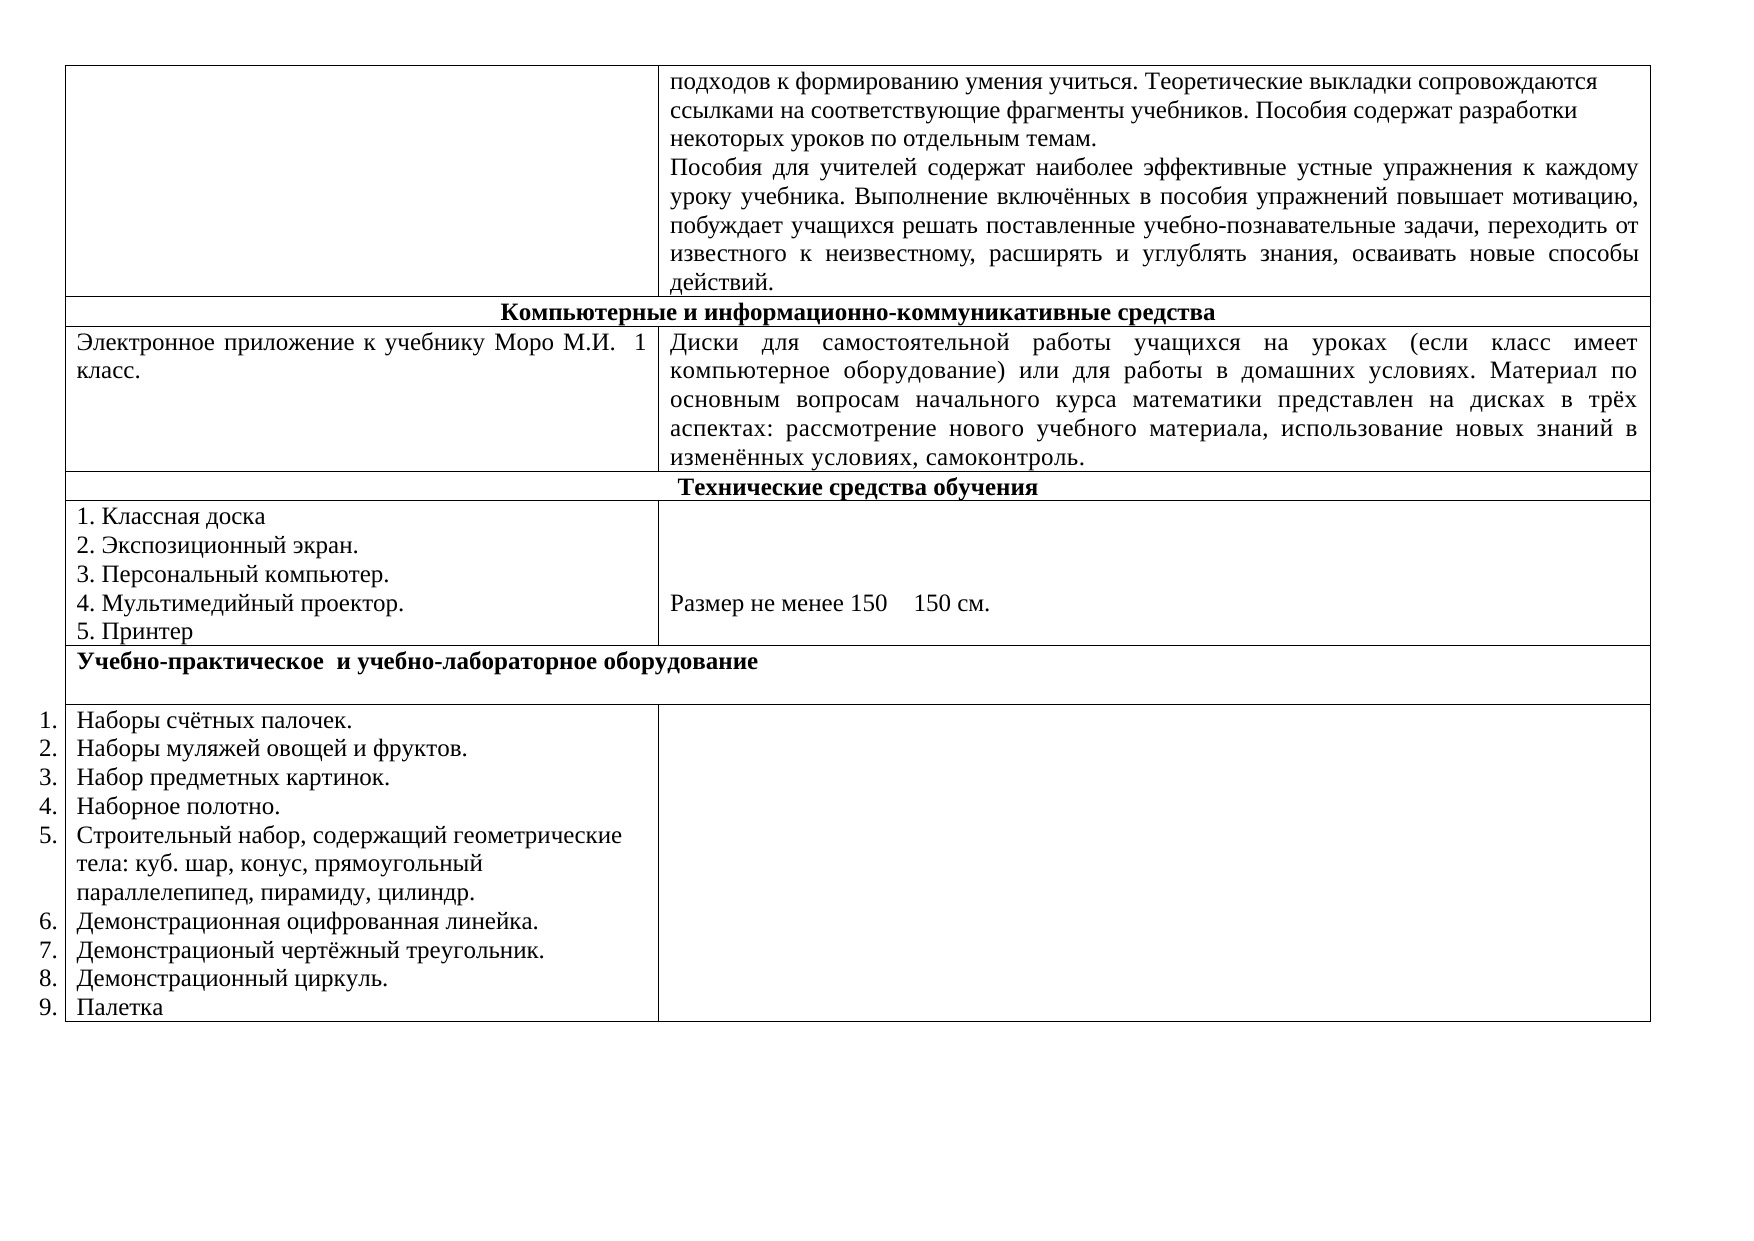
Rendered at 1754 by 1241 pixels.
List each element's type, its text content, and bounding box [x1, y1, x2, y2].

table_cell Учебно-практическое и учебно-лабораторное оборудование [66, 646, 1650, 704]
table_cell Наборы счётных палочек. Наборы муляжей овощей и фруктов. Набор предметных картинок. Наборное полотно. Строительный набор, содержащий геометрические тела: куб. шар, конус, прямоугольный параллелепипед, пирамиду, цилиндр. Демонстрационная оцифрованная линейка. Демонстрационый чертёжный треугольник. Демонстрационный циркуль. Палетка [66, 705, 658, 1021]
table_cell Электронное приложение к учебнику Моро М.И. 1 класс. [66, 327, 658, 471]
table_cell Диски для самостоятельной работы учащихся на уроках (если класс имеет компьютерное оборудование) или для работы в домашних условиях. Материал по основным вопросам начального курса математики представлен на дисках в трёх аспектах: рассмотрение нового учебного материала, использование новых знаний в изменённых условиях, самоконтроль. [659, 327, 1650, 471]
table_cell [66, 66, 658, 296]
table_cell Технические средства обучения [66, 472, 1650, 500]
table_cell 1. Классная доска 2. Экспозиционный экран. 3. Персональный компьютер. 4. Мультимедийный проектор. 5. Принтер [66, 501, 658, 645]
table_cell Компьютерные и информационно-коммуникативные средства [66, 297, 1650, 326]
table_cell [659, 705, 1650, 1021]
table_cell Размер не менее 150 . [659, 501, 1650, 645]
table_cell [659, 66, 1650, 296]
